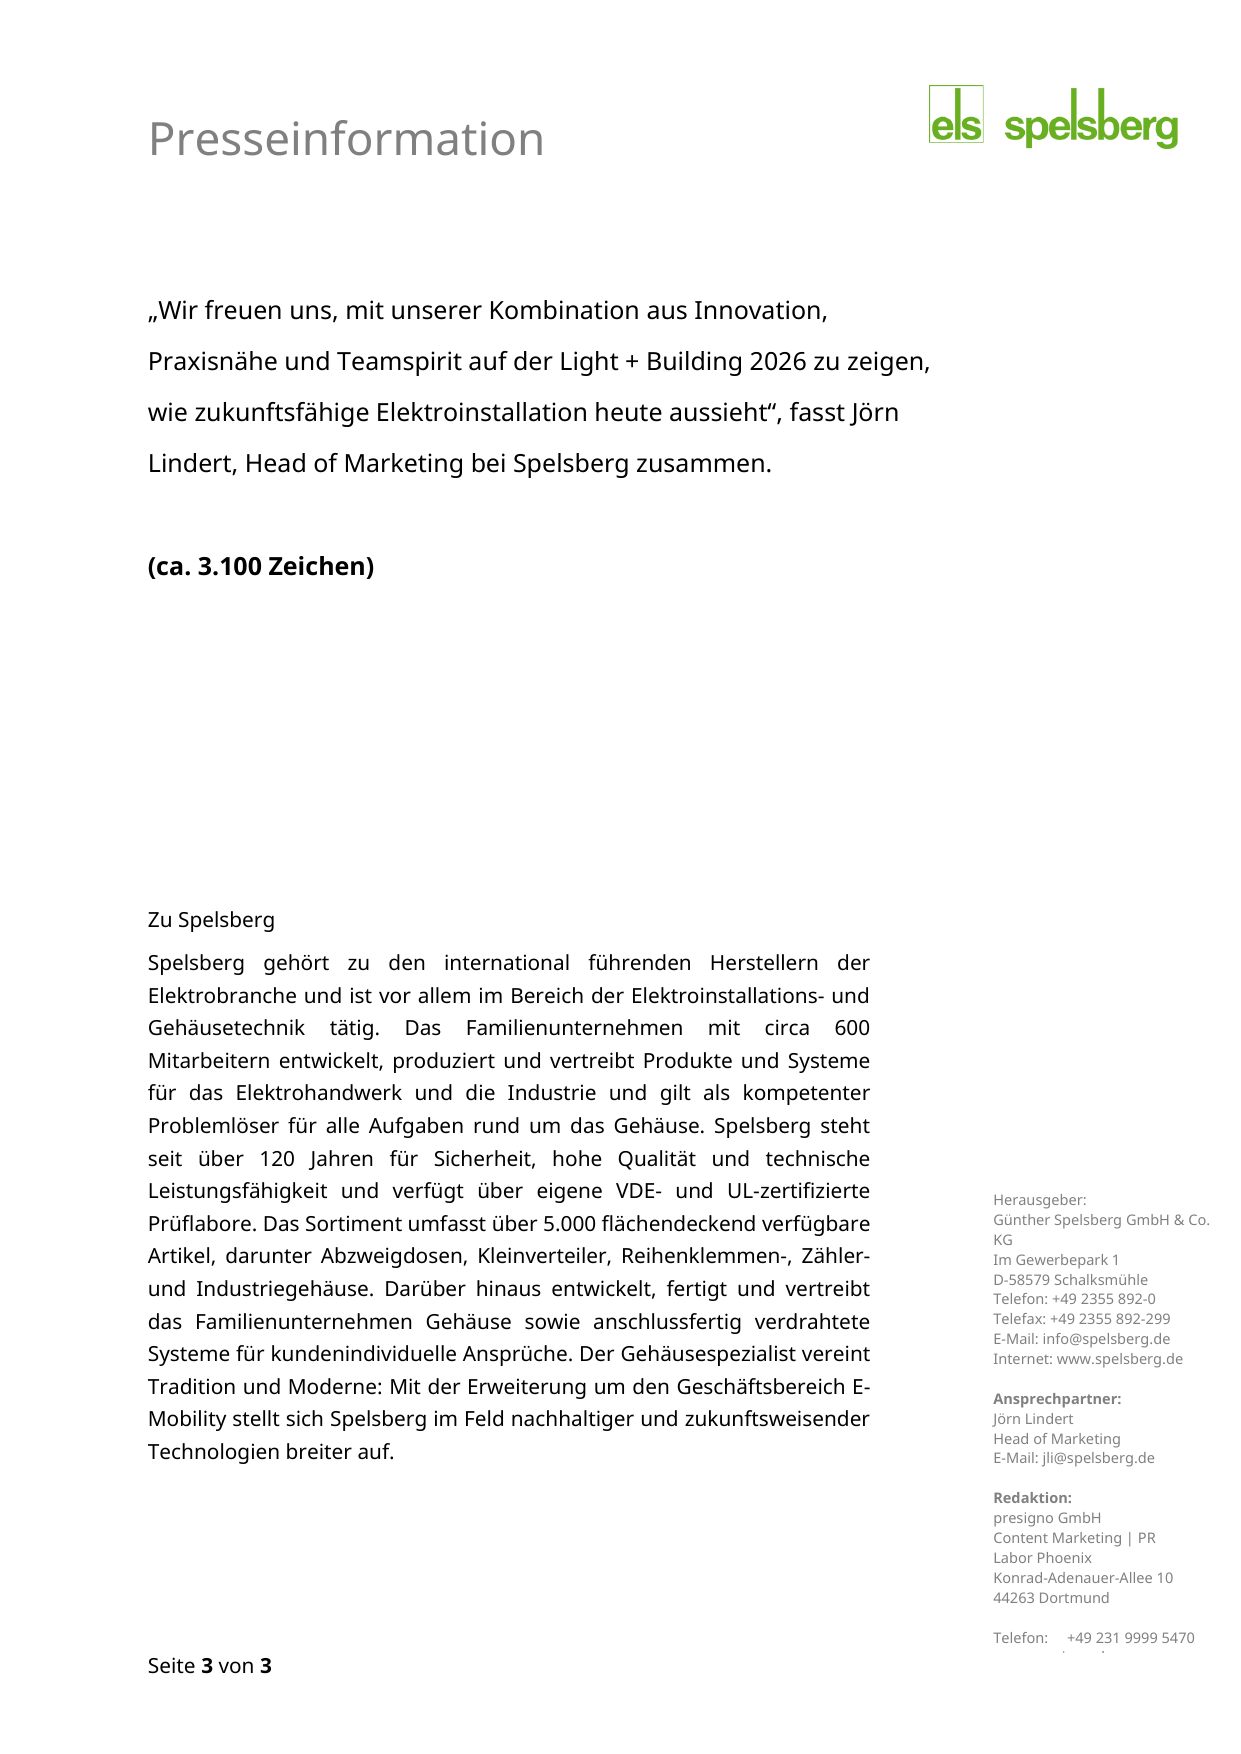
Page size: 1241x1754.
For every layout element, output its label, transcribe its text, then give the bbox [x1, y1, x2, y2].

text „Wir freuen uns, mit unserer Kombination aus Innovation, Praxisnähe und Teamspirit auf der Light + Building 2026 zu zeigen, wie zukunftsfähige Elektroinstallation heute aussieht“, fasst Jörn Lindert, Head of Marketing bei Spelsberg zusammen. [148, 293, 974, 480]
text (ca. 3.100 Zeichen) [148, 548, 974, 582]
text Spelsberg gehört zu den international führenden Herstellern der Elektrobranche und ist vor allem im Bereich der Elektroinstallations- und Gehäusetechnik tätig. Das Familienunternehmen mit circa 600 Mitarbeitern entwickelt, produziert und vertreibt Produkte und Systeme für das Elektrohandwerk und die Industrie und gilt als kompetenter Problemlöser für alle Aufgaben rund um das Gehäuse. Spelsberg steht seit über 120 Jahren für Sicherheit, hohe Qualität und technische Leistungsfähigkeit und verfügt über eigene VDE- und UL-zertifizierte Prüflabore. Das Sortiment umfasst über 5.000 flächendeckend verfügbare Artikel, darunter Abzweigdosen, Kleinverteiler, Reihenklemmen-, Zähler- und Industriegehäuse. Darüber hinaus entwickelt, fertigt und vertreibt das Familienunternehmen Gehäuse sowie anschlussfertig verdrahtete Systeme für kundenindividuelle Ansprüche. Der Gehäusespezialist vereint Tradition und Moderne: Mit der Erweiterung um den Geschäftsbereich E-Mobility stellt sich Spelsberg im Feld nachhaltiger und zukunftsweisender Technologien breiter auf. [148, 948, 871, 1466]
picture [929, 85, 1178, 149]
text Zu Spelsberg [148, 906, 974, 934]
